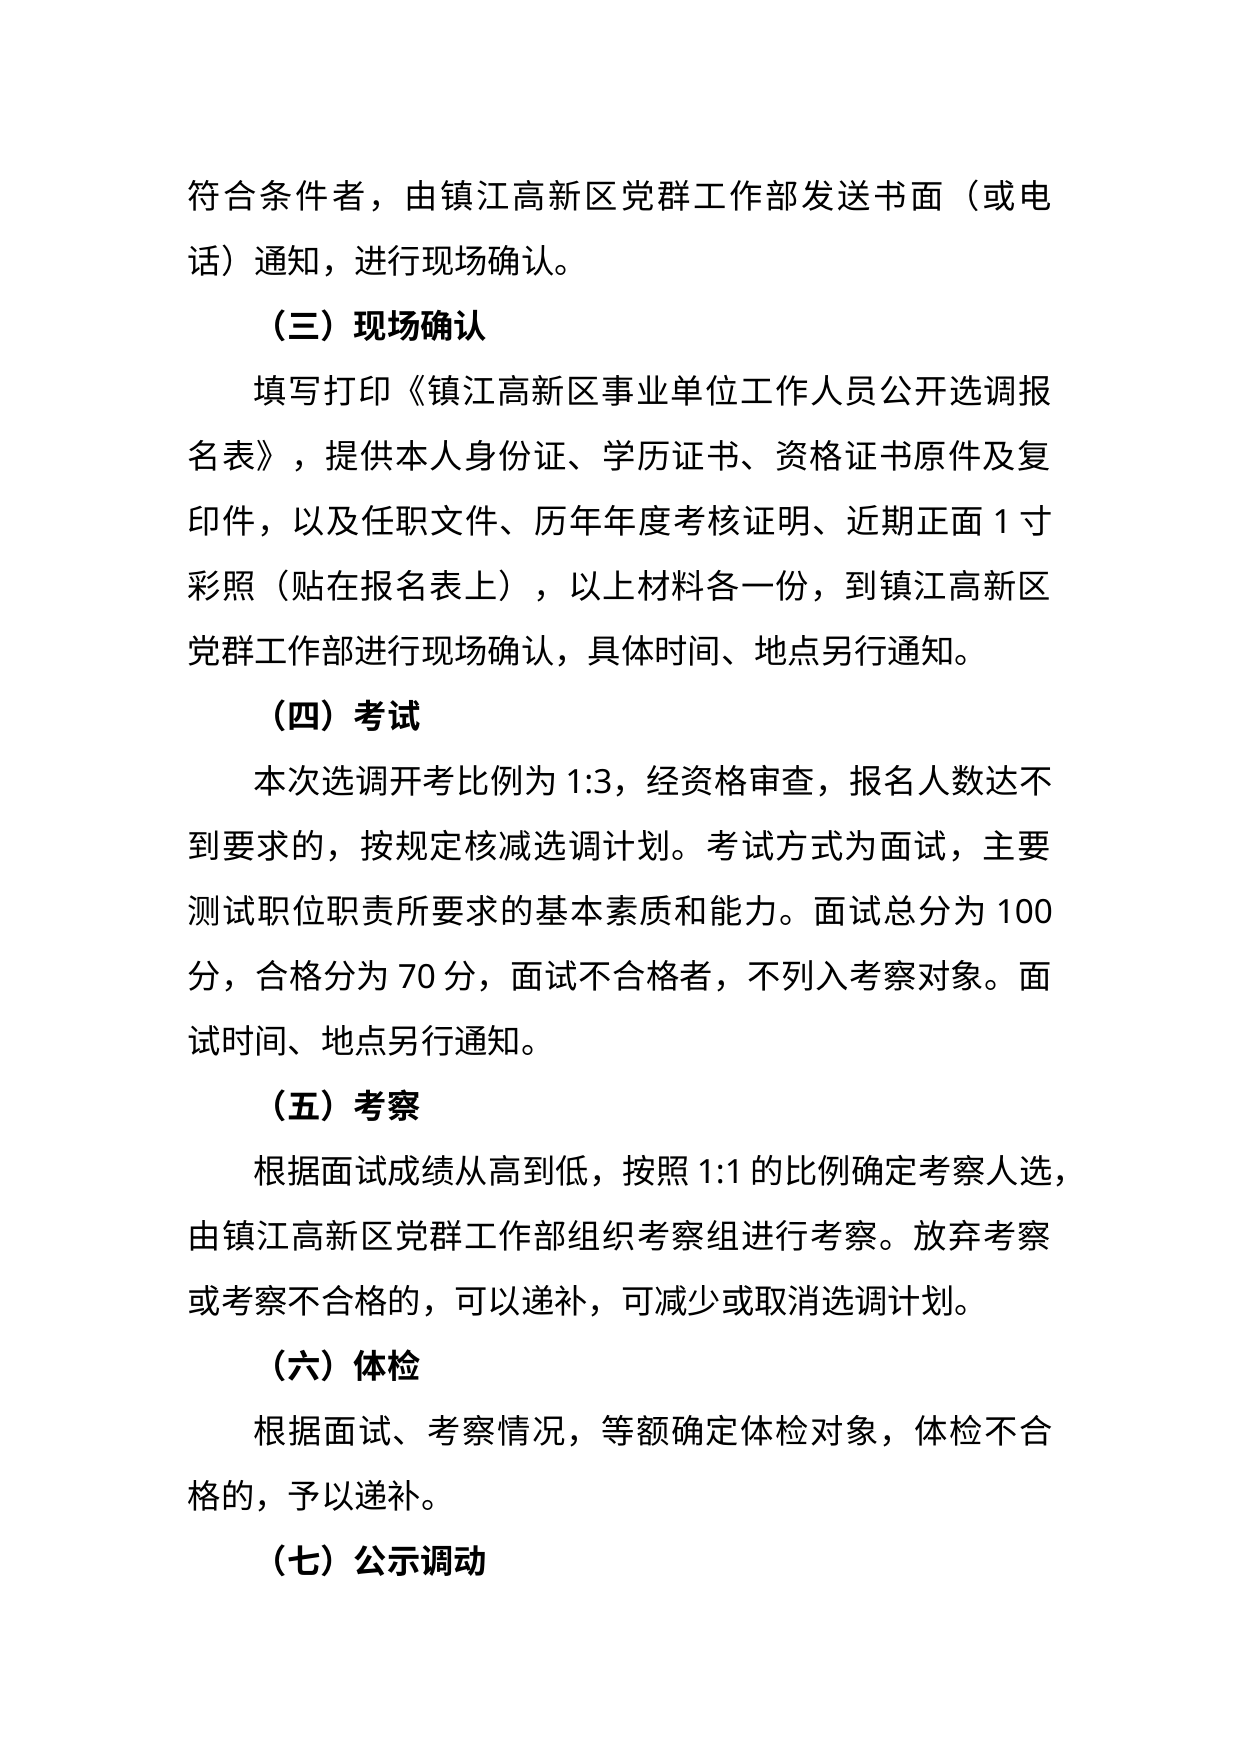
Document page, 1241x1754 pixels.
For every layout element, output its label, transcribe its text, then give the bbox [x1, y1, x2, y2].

text （五）考察 [187, 1072, 1053, 1137]
text （六）体检 [187, 1332, 1053, 1397]
text 本次选调开考比例为1:3，经资格审查，报名人数达不到要求的，按规定核减选调计划。考试方式为面试，主要测试职位职责所要求的基本素质和能力。面试总分为100分，合格分为70分，面试不合格者，不列入考察对象。面试时间、地点另行通知。 [187, 747, 1053, 1072]
text （四）考试 [187, 682, 1053, 747]
text （七）公示调动 [187, 1527, 1053, 1592]
text 填写打印《镇江高新区事业单位工作人员公开选调报名表》，提供本人身份证、学历证书、资格证书原件及复印件，以及任职文件、历年年度考核证明、近期正面1寸彩照（贴在报名表上），以上材料各一份，到镇江高新区党群工作部进行现场确认，具体时间、地点另行通知。 [187, 357, 1053, 682]
text 根据面试、考察情况，等额确定体检对象，体检不合格的，予以递补。 [187, 1397, 1053, 1527]
text 根据面试成绩从高到低，按照1:1的比例确定考察人选，由镇江高新区党群工作部组织考察组进行考察。放弃考察或考察不合格的，可以递补，可减少或取消选调计划。 [187, 1137, 1053, 1332]
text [187, 162, 1053, 292]
text （三）现场确认 [187, 292, 1053, 357]
